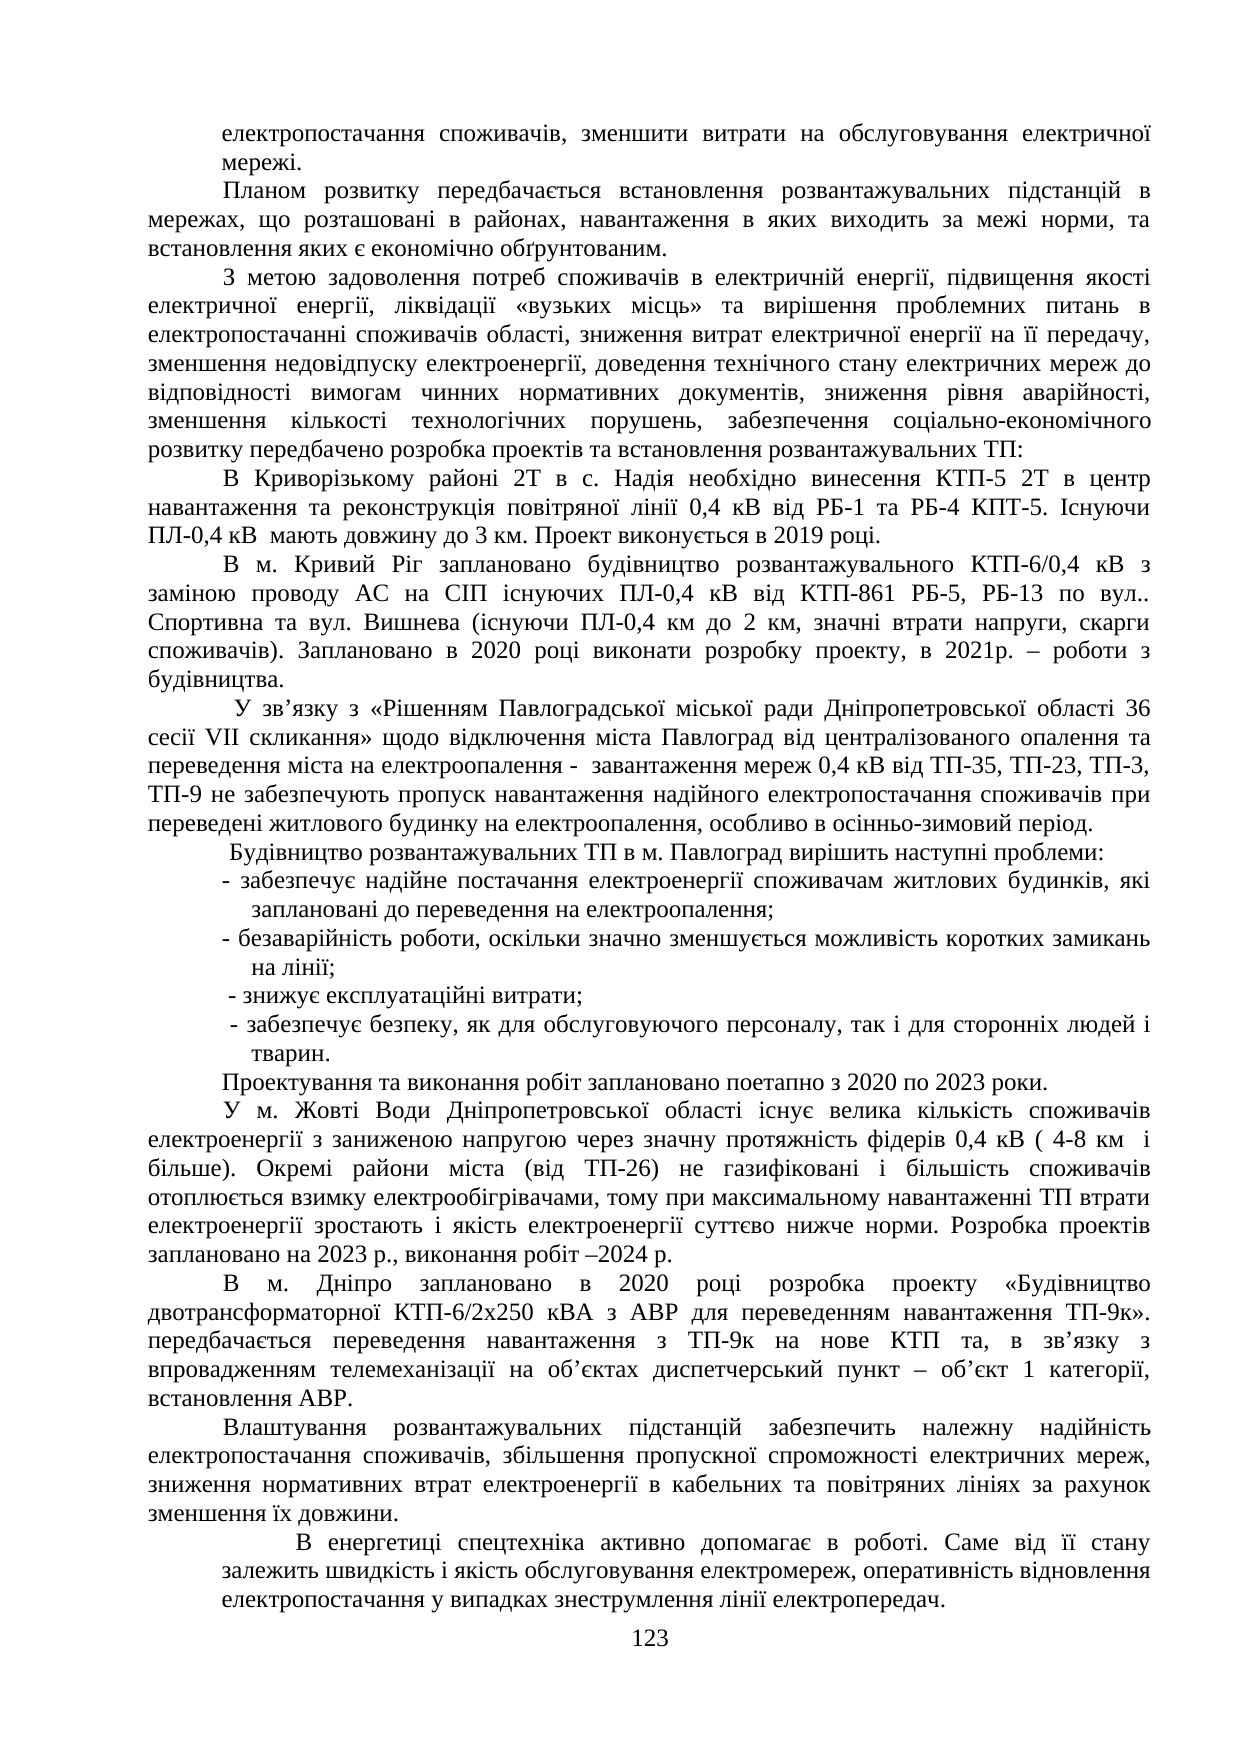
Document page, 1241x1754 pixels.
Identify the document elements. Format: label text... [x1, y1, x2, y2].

list В Криворізькому районі 2Т в с. Надія необхідно винесення КТП-5 2Т в центр навантаження та реконструкція повітряної лінії 0,4 кВ від РБ-1 та РБ-4 КПТ-5. Існуючи ПЛ-0,4 кВ мають довжину до 3 км. Проект виконується в 2019 році. [148, 463, 1152, 549]
list Планом розвитку передбачається встановлення розвантажувальних підстанцій в мережах, що розташовані в районах, навантаження в яких виходить за межі норми, та встановлення яких є економічно обґрунтованим. [148, 176, 1152, 262]
list Будівництво розвантажувальних ТП в м. Павлоград вирішить наступні проблеми: [148, 837, 1152, 866]
text - безаварійність роботи, оскільки значно зменшується можливість коротких замикань на лінії; [222, 923, 1152, 981]
text - забезпечує безпеку, як для обслуговуючого персоналу, так і для сторонніх людей і тварин. [222, 1009, 1152, 1067]
text - знижує експлуатаційні витрати; [222, 981, 1152, 1009]
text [221, 118, 1152, 176]
list В м. Дніпро заплановано в 2020 році розробка проекту «Будівництво двотрансформаторної КТП-6/2х250 кВА з АВР для переведенням навантаження ТП-9к». передбачається переведення навантаження з ТП-9к на нове КТП та, в зв’язку з впровадженням телемеханізації на об’єктах диспетчерський пункт – об’єкт 1 категорії, встановлення АВР. [148, 1268, 1152, 1412]
list В м. Кривий Ріг заплановано будівництво розвантажувального КТП-6/0,4 кВ з заміною проводу АС на СІП існуючих ПЛ-0,4 кВ від КТП-861 РБ-5, РБ-13 по вул.. Спортивна та вул. Вишнева (існуючи ПЛ-0,4 км до 2 км, значні втрати напруги, скарги споживачів). Заплановано в 2020 році виконати розробку проекту, в 2021р. – роботи з будівництва. [148, 549, 1152, 693]
text В енергетиці спецтехніка активно допомагає в роботі. Саме від її стану залежить швидкість і якість обслуговування електромереж, оперативність відновлення електропостачання у випадках знеструмлення лінії електропередач. [221, 1527, 1152, 1613]
list З метою задоволення потреб споживачів в електричній енергії, підвищення якості електричної енергії, ліквідації «вузьких місць» та вирішення проблемних питань в електропостачанні споживачів області, зниження витрат електричної енергії на її передачу, зменшення недовідпуску електроенергії, доведення технічного стану електричних мереж до відповідності вимогам чинних нормативних документів, зниження рівня аварійності, зменшення кількості технологічних порушень, забезпечення соціально-економічного розвитку передбачено розробка проектів та встановлення розвантажувальних ТП: [148, 262, 1152, 463]
list Влаштування розвантажувальних підстанцій забезпечить належну надійність електропостачання споживачів, збільшення пропускної спроможності електричних мереж, зниження нормативних втрат електроенергії в кабельних та повітряних лініях за рахунок зменшення їх довжини. [148, 1412, 1152, 1527]
text - забезпечує надійне постачання електроенергії споживачам житлових будинків, які заплановані до переведення на електроопалення; [222, 866, 1152, 923]
text Проектування та виконання робіт заплановано поетапно з 2020 по 2023 роки. [222, 1067, 1152, 1096]
list У зв’язку з «Рішенням Павлоградської міської ради Дніпропетровської області 36 сесії VІІ скликання» щодо відключення міста Павлоград від централізованого опалення та переведення міста на електроопалення - завантаження мереж 0,4 кВ від ТП-35, ТП-23, ТП-3, ТП-9 не забезпечують пропуск навантаження надійного електропостачання споживачів при переведені житлового будинку на електроопалення, особливо в осінньо-зимовий період. [148, 693, 1152, 837]
list У м. Жовті Води Дніпропетровської області існує велика кількість споживачів електроенергії з заниженою напругою через значну протяжність фідерів 0,4 кВ ( 4-8 км і більше). Окремі райони міста (від ТП-26) не газифіковані і більшість споживачів отоплюється взимку електрообігрівачами, тому при максимальному навантаженні ТП втрати електроенергії зростають і якість електроенергії суттєво нижче норми. Розробка проектів заплановано на 2023 р., виконання робіт –2024 р. [148, 1096, 1152, 1268]
